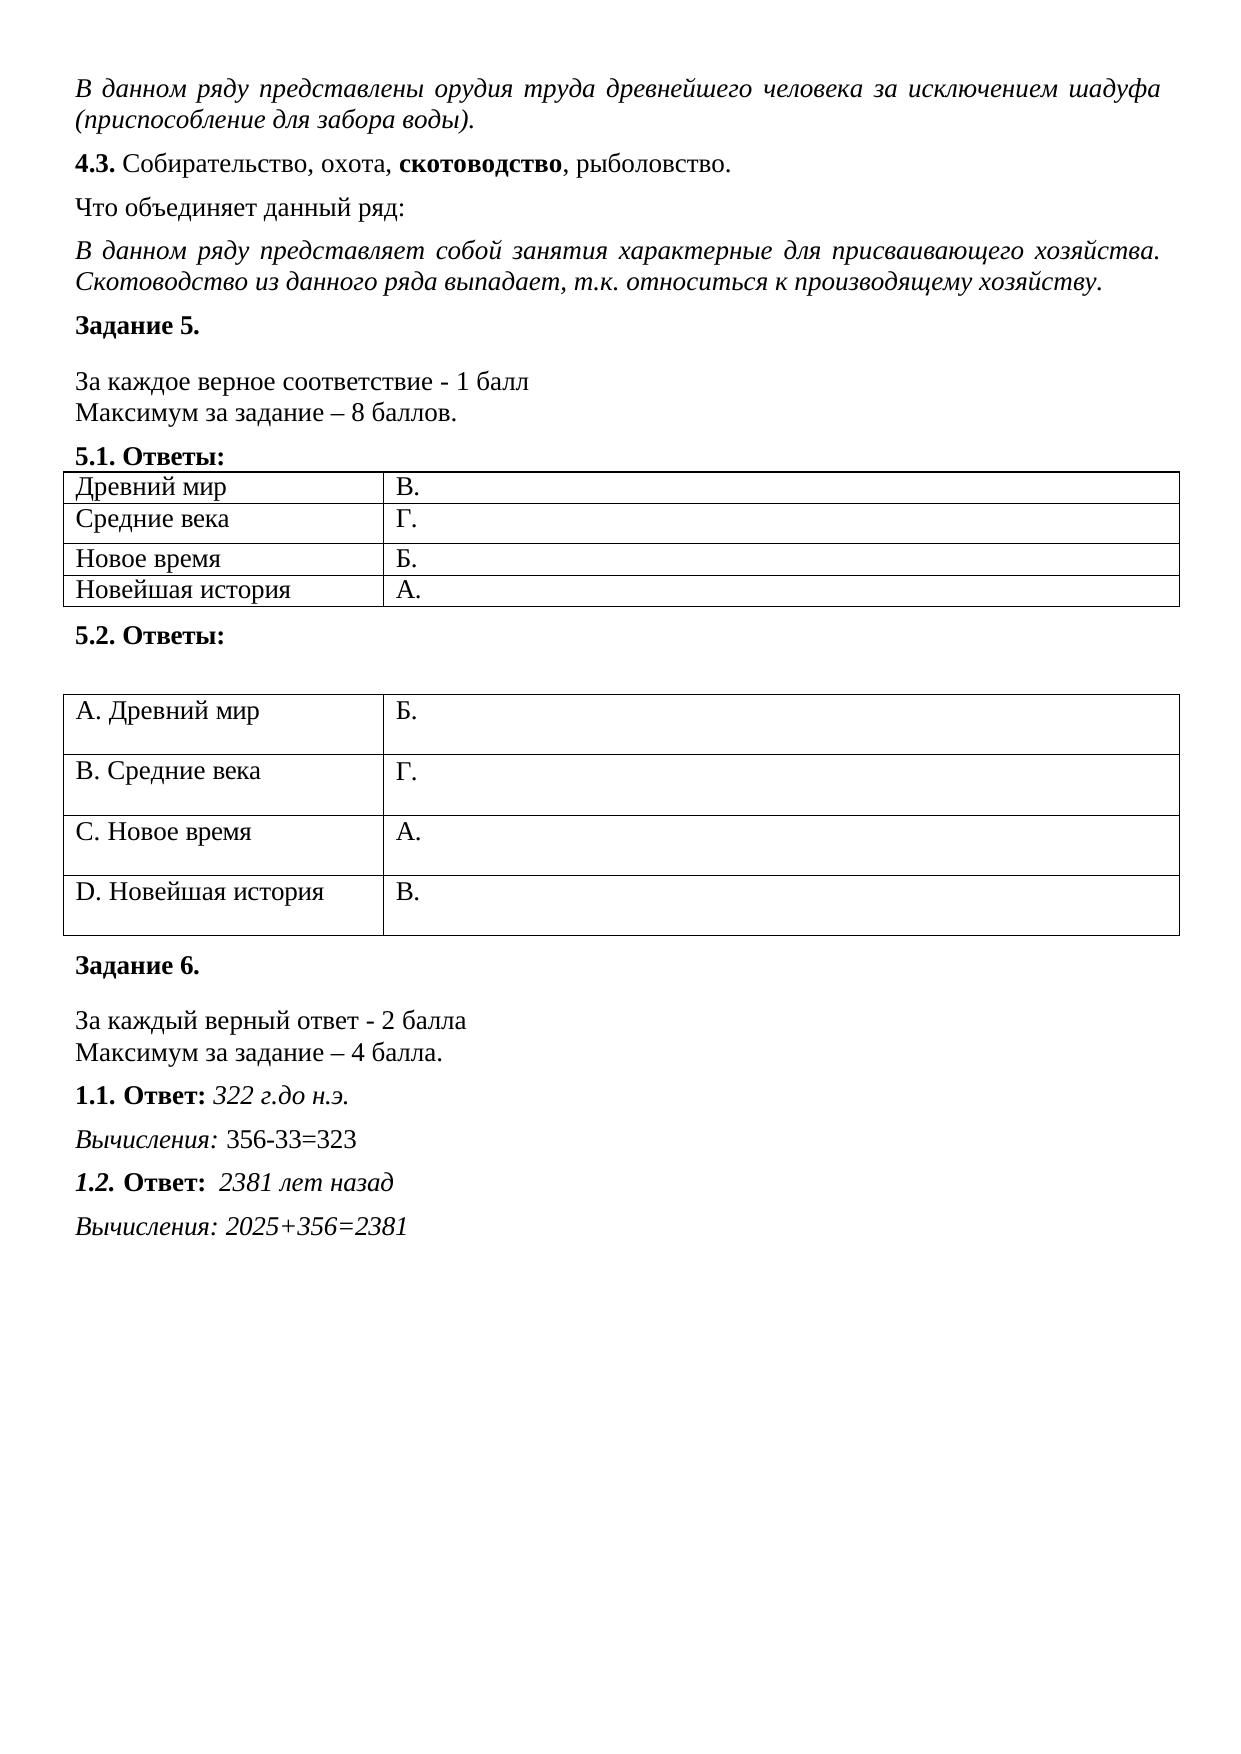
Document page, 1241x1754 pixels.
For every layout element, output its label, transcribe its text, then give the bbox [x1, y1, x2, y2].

text Вычисления: 356-33=323 [75, 1123, 1181, 1154]
text Вычисления: 2025+356=2381 [75, 1210, 1181, 1241]
table_cell В. [384, 876, 1179, 935]
table_cell Новое время [64, 544, 383, 574]
table_cell Средние века [64, 504, 383, 543]
table_header A. Древний мир [64, 695, 383, 754]
text За каждое верное соответствие - 1 балл Максимум за задание – 8 баллов. [75, 365, 617, 427]
text За каждый верный ответ - 2 балла Максимум за задание – 4 балла. [75, 1004, 584, 1067]
text Задание 5. [75, 309, 1181, 341]
table_cell Новейшая история [64, 576, 383, 606]
text В данном ряду представляет собой занятия характерные для присваивающего хозяйства. Скотоводство из данного ряда выпадает, т.к. относиться к производящему хозяйству. [75, 234, 1181, 297]
table_header В. [384, 473, 1179, 502]
table_cell Г. [384, 755, 1179, 815]
table_cell Б. [384, 544, 1179, 574]
text Задание 6. [75, 949, 1181, 980]
table_cell А. [384, 816, 1179, 875]
table_cell Г. [384, 504, 1179, 543]
list Ответы: [75, 619, 1181, 650]
table_cell B. Средние века [64, 755, 383, 815]
table_cell D. Новейшая история [64, 876, 383, 935]
list Собирательство, охота, скотоводство, рыболовство. Что объединяет данный ряд: [75, 147, 732, 222]
text В данном ряду представлены орудия труда древнейшего человека за исключением шадуфа (приспособление для забора воды). [75, 72, 1181, 135]
list Ответ: 322 г.до н.э. [75, 1079, 1181, 1110]
table_cell C. Новое время [64, 816, 383, 875]
list Ответ: 2381 лет назад [75, 1166, 1181, 1198]
table_cell А. [384, 576, 1179, 606]
list Ответы: [75, 440, 1181, 471]
table_header Б. [384, 695, 1179, 754]
table_header Древний мир [64, 473, 383, 502]
